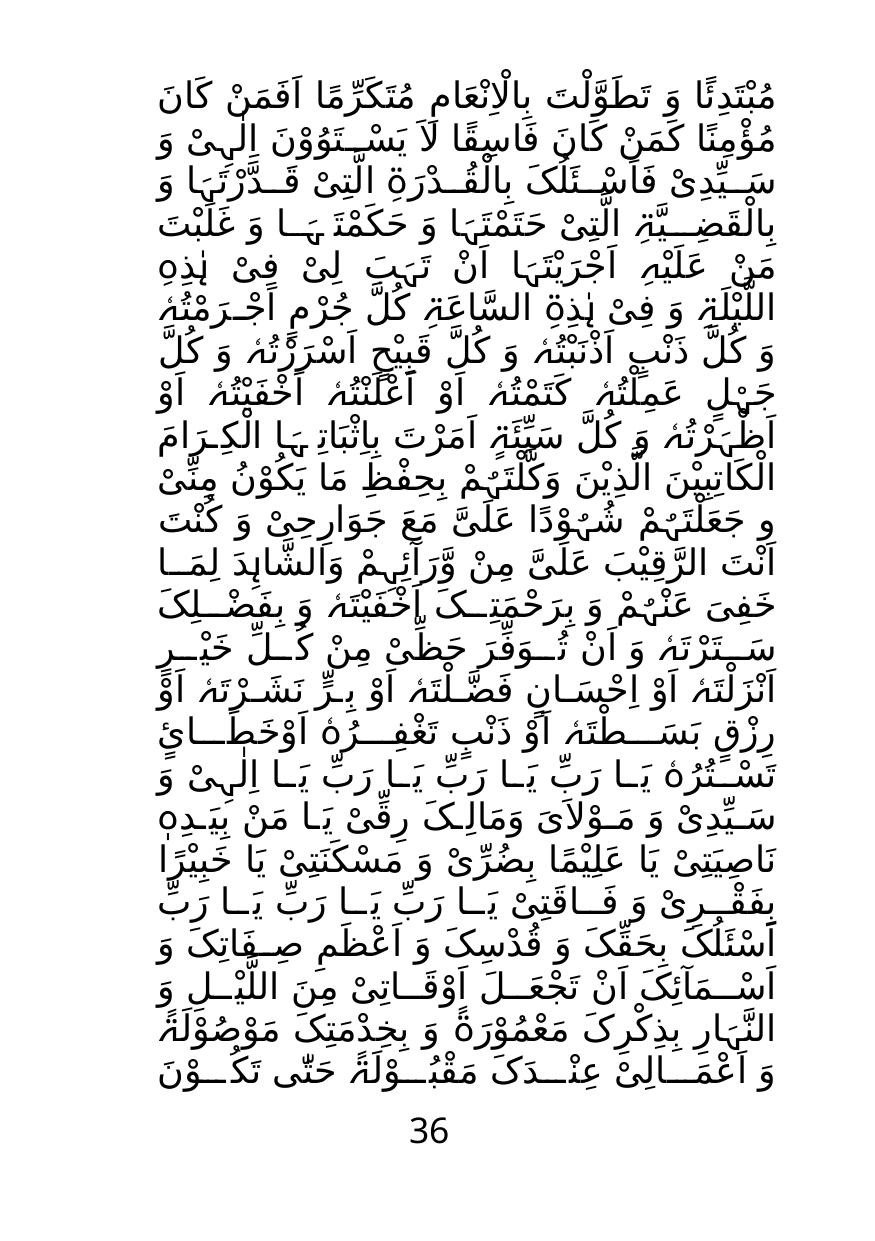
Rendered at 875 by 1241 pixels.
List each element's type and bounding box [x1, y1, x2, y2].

text [157, 75, 777, 1092]
